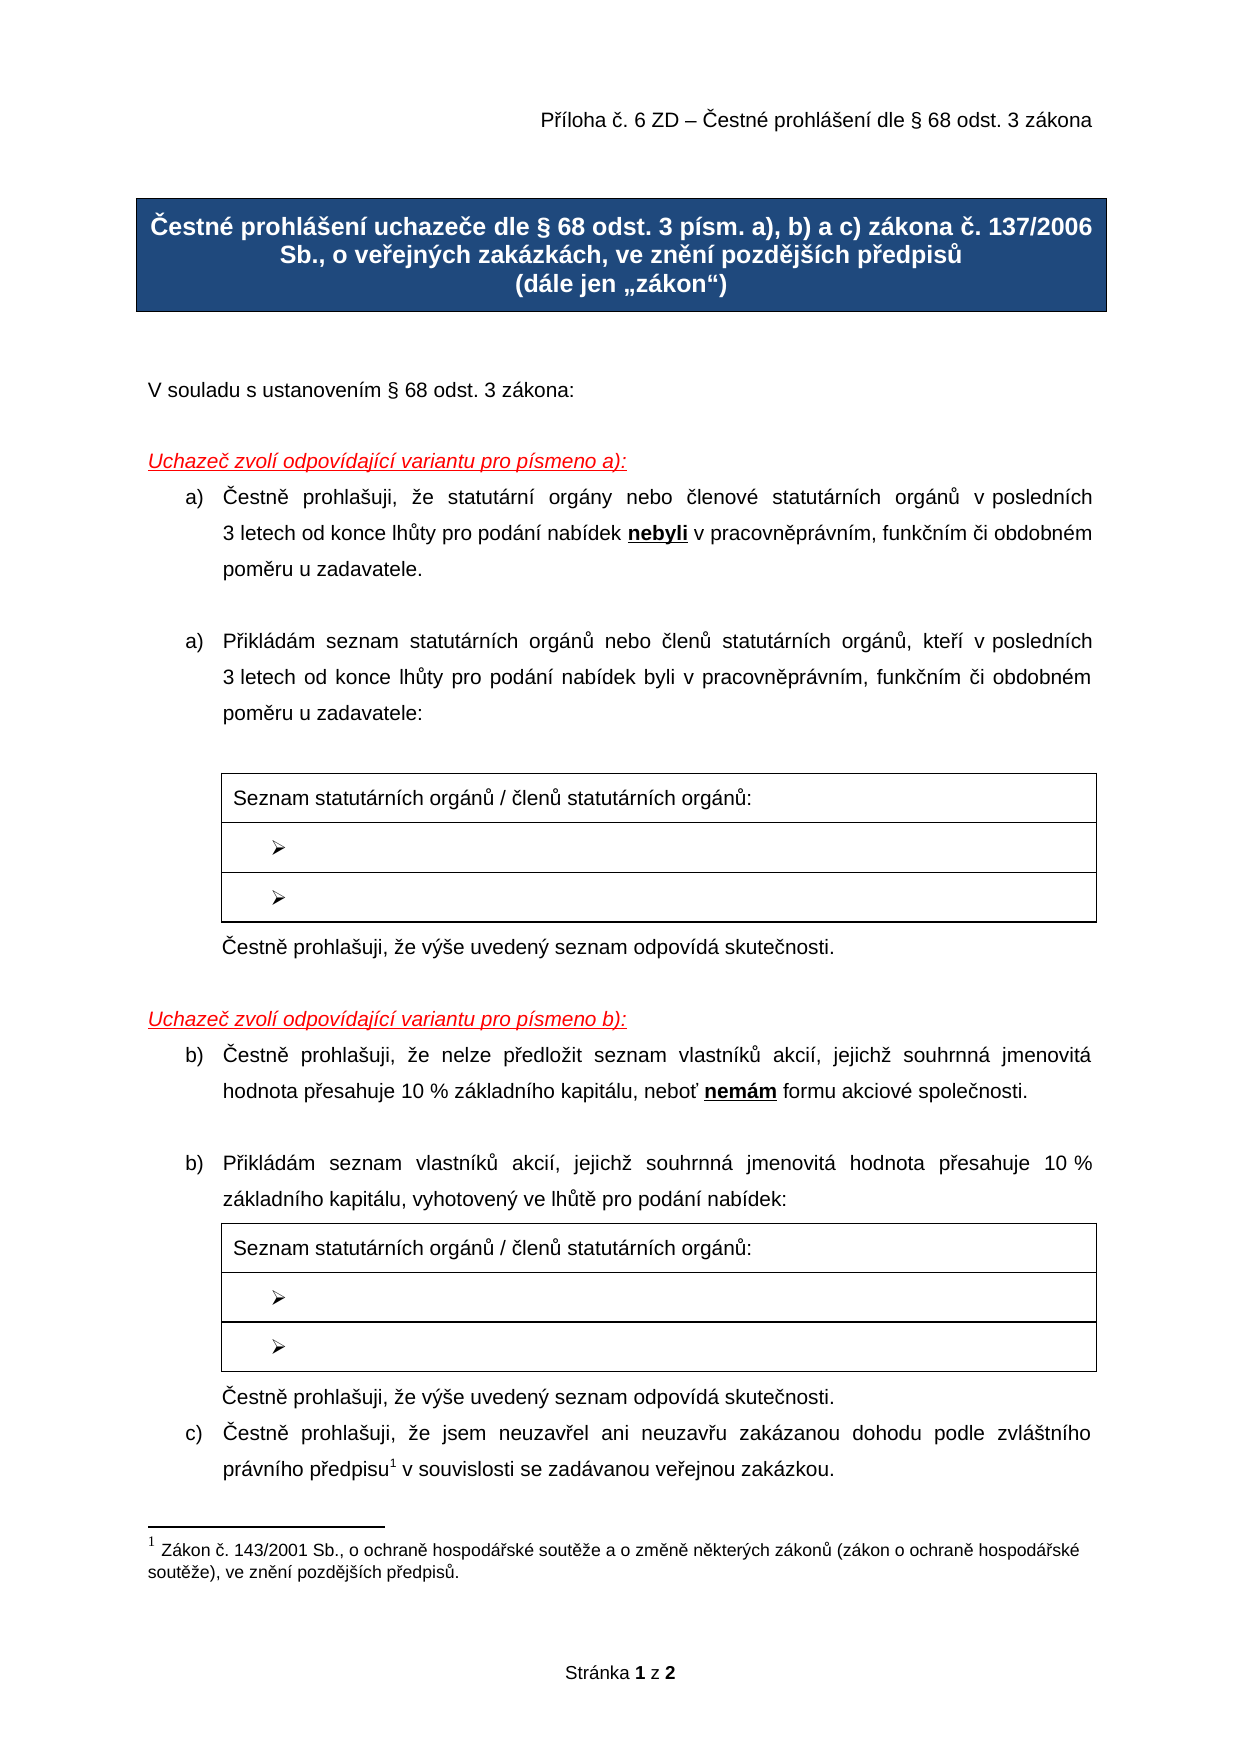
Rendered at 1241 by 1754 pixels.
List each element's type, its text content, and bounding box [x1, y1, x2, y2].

list Čestně prohlašuji, že nelze předložit seznam vlastníků akcií, jejichž souhrnná jmenovitá hodnota přesahuje 10 % základního kapitálu, neboť nemám formu akciové společnosti. [185, 1043, 1092, 1103]
table_cell [222, 1323, 1096, 1371]
list Přikládám seznam vlastníků akcií, jejichž souhrnná jmenovitá hodnota přesahuje 10 % základního kapitálu, vyhotovený ve lhůtě pro podání nabídek: [185, 1151, 1092, 1210]
list Přikládám seznam statutárních orgánů nebo členů statutárních orgánů, kteří v posledních 3 letech od konce lhůty pro podání nabídek byli v pracovněprávním, funkčním či obdobném poměru u zadavatele: [185, 629, 1092, 725]
table_header Seznam statutárních orgánů / členů statutárních orgánů: [222, 774, 1096, 822]
text Uchazeč zvolí odpovídající variantu pro písmeno a): [148, 449, 1092, 473]
table_cell [222, 1273, 1096, 1321]
text Uchazeč zvolí odpovídající variantu pro písmeno b): [148, 1007, 1092, 1031]
text Čestně prohlašuji, že výše uvedený seznam odpovídá skutečnosti. [148, 1384, 1092, 1408]
table_header Čestné prohlášení uchazeče dle § 68 odst. 3 písm. a), b) a c) zákona č. 137/2006 Sb., o veřejných zakázkách, ve znění pozdějších předpisů (dále jen „zákon“) [137, 199, 1106, 311]
list Čestně prohlašuji, že jsem neuzavřel ani neuzavřu zakázanou dohodu podle zvláštního právního předpisu v souvislosti se zadávanou veřejnou zakázkou. [185, 1421, 1092, 1480]
text Čestně prohlašuji, že výše uvedený seznam odpovídá skutečnosti. [148, 935, 1092, 959]
table_header Seznam statutárních orgánů / členů statutárních orgánů: [222, 1224, 1096, 1272]
text V souladu s ustanovením § 68 odst. 3 zákona: [148, 377, 1092, 401]
table_cell [222, 873, 1096, 921]
table_cell [222, 823, 1096, 872]
list Čestně prohlašuji, že statutární orgány nebo členové statutárních orgánů v posledních 3 letech od konce lhůty pro podání nabídek nebyli v pracovněprávním, funkčním či obdobném poměru u zadavatele. [185, 485, 1092, 581]
